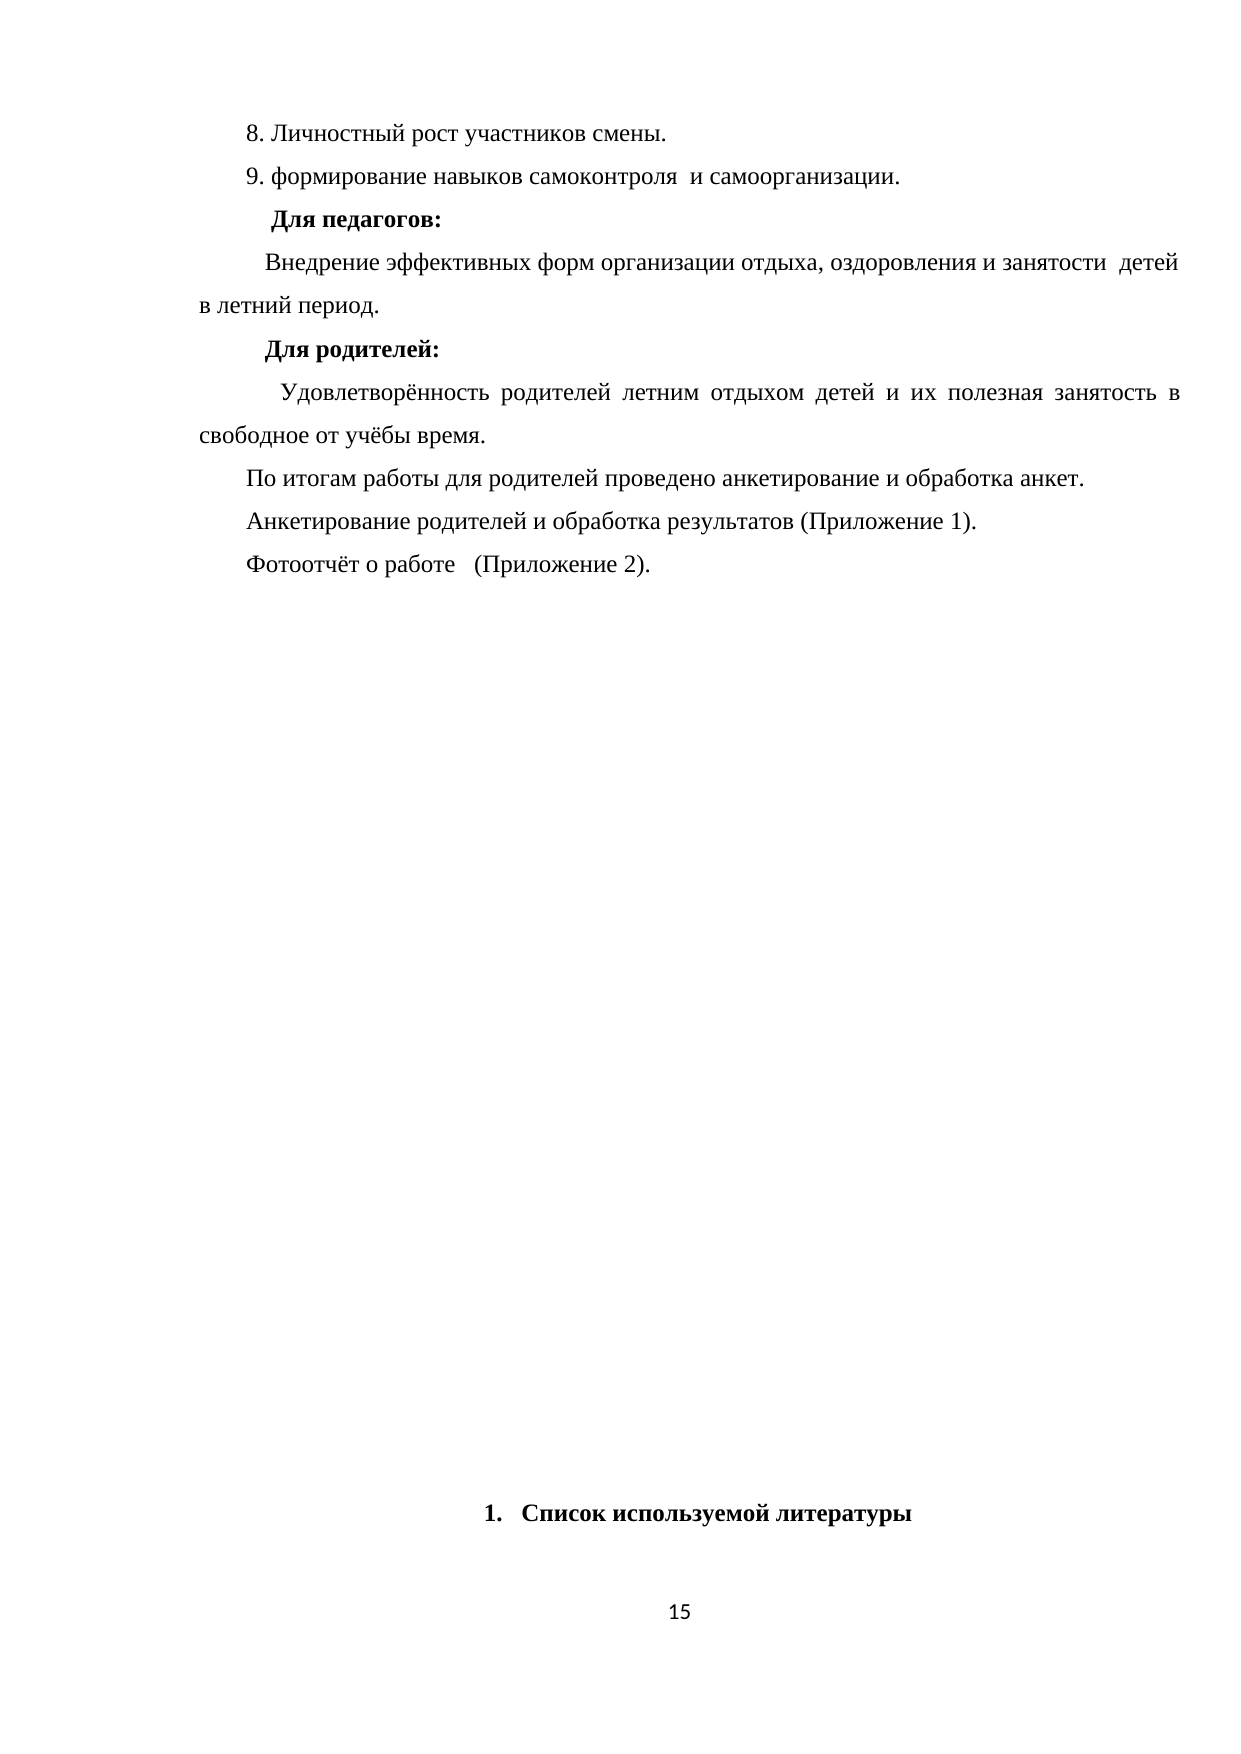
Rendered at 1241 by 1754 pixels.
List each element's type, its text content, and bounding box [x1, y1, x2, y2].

text Удовлетворённость родителей летним отдыхом детей и их полезная занятость в свободное от учёбы время. [199, 377, 1181, 449]
text Для родителей: [199, 334, 1181, 362]
text 8. Личностный рост участников смены. [199, 118, 1181, 147]
text Внедрение эффективных форм организации отдыха, оздоровления и занятости детей в летний период. [199, 247, 1181, 319]
text Фотоотчёт о работе (Приложение 2). [199, 549, 1181, 578]
text 9. формирование навыков самоконтроля и самоорганизации. [199, 161, 1181, 190]
list Список используемой литературы [215, 1498, 1181, 1527]
text Анкетирование родителей и обработка результатов (Приложение 1). [199, 506, 1181, 535]
text По итогам работы для родителей проведено анкетирование и обработка анкет. [199, 463, 1181, 492]
text Для педагогов: [199, 204, 1181, 233]
